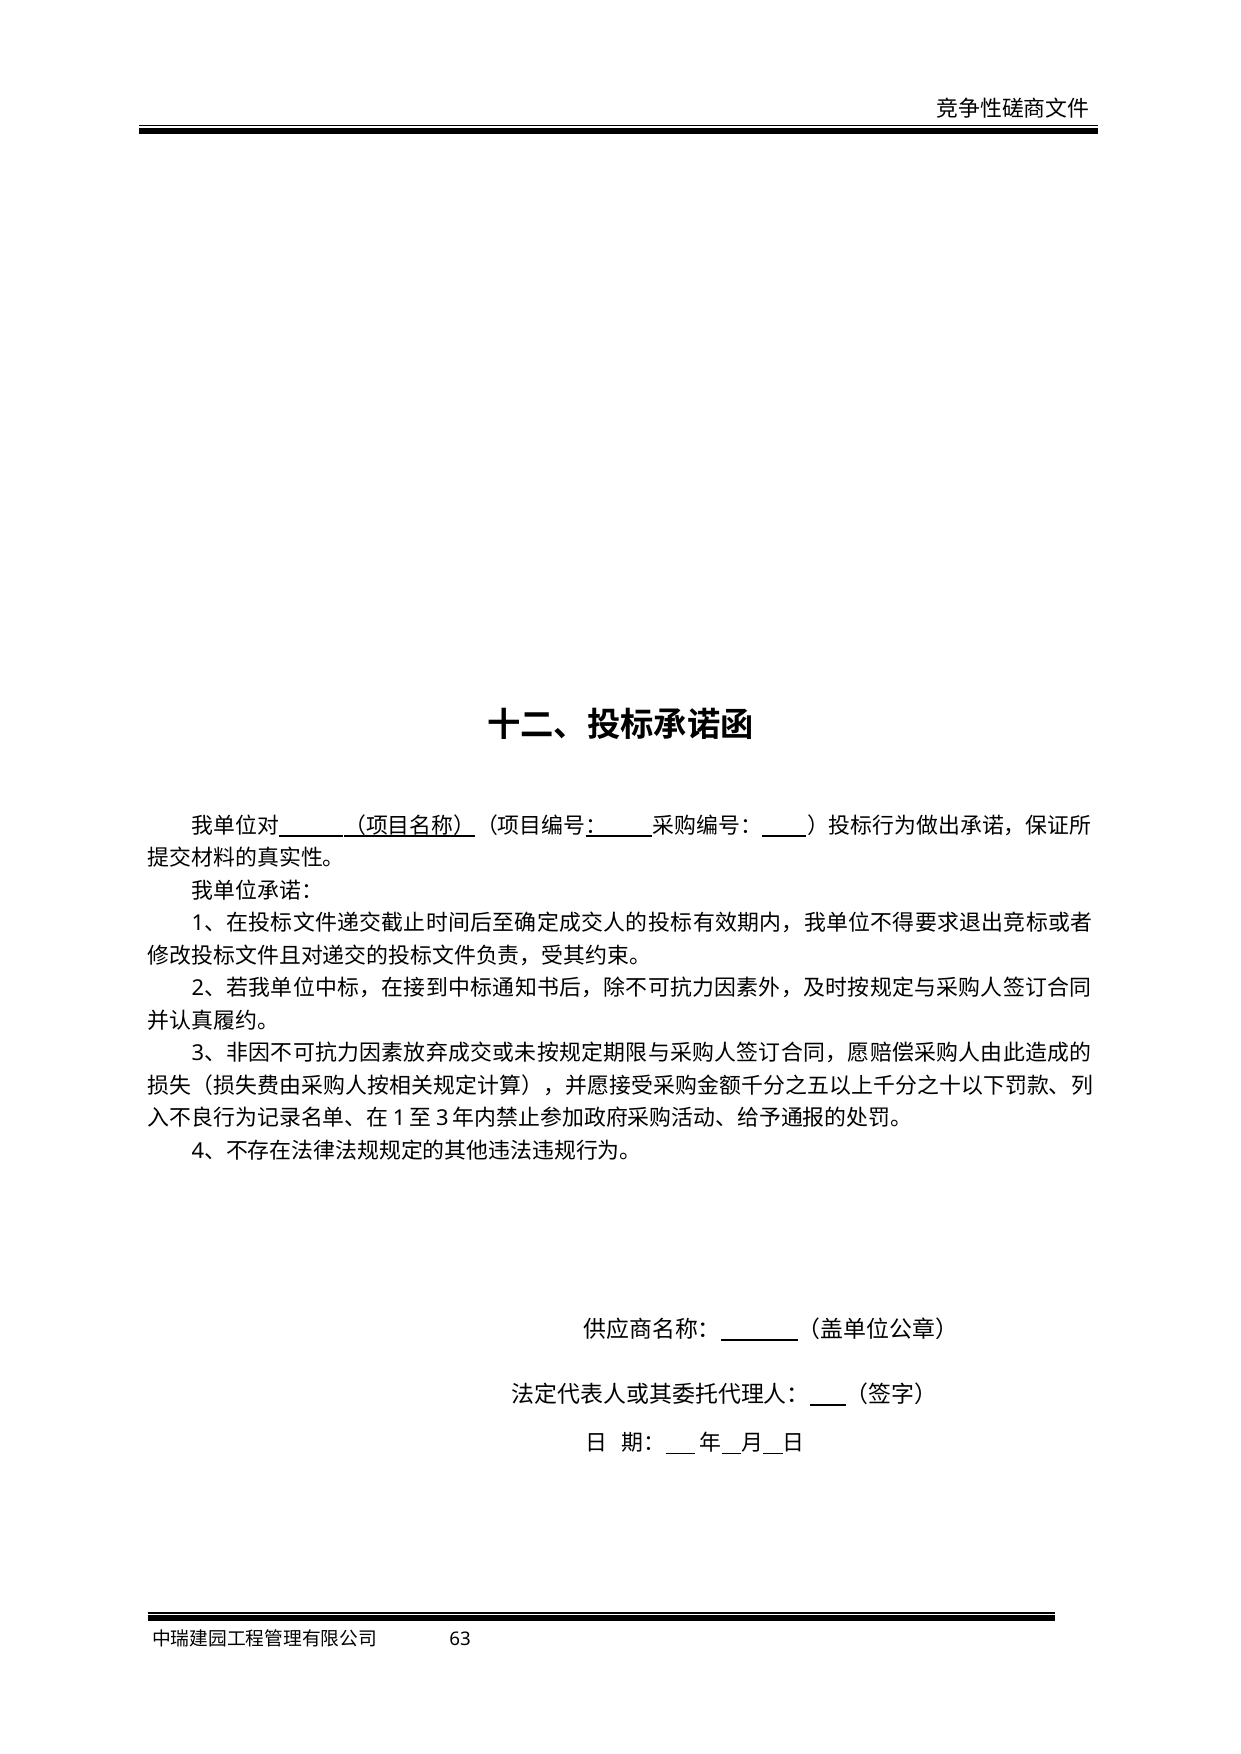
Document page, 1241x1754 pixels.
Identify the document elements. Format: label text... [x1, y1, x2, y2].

text 4、不存在法律法规规定的其他违法违规行为。 [148, 1132, 1093, 1165]
text 我单位对 （项目名称）（项目编号： 采购编号： ）投标行为做出承诺，保证所提交材料的真实性。 [148, 807, 1093, 872]
text 3、非因不可抗力因素放弃成交或未按规定期限与采购人签订合同，愿赔偿采购人由此造成的损失（损失费由采购人按相关规定计算），并愿接受采购金额千分之五以上千分之十以下罚款、列入不良行为记录名单、在1至3年内禁止参加政府采购活动、给予通报的处罚。 [148, 1035, 1093, 1132]
text 2、若我单位中标，在接到中标通知书后，除不可抗力因素外，及时按规定与采购人签订合同并认真履约。 [148, 970, 1093, 1035]
text 1、在投标文件递交截止时间后至确定成交人的投标有效期内，我单位不得要求退出竞标或者修改投标文件且对递交的投标文件负责，受其约束。 [148, 905, 1093, 970]
subtitle 十二、投标承诺函 [148, 689, 1093, 754]
text 日 期： 年 月 日 [148, 1425, 1093, 1457]
text 供应商名称： （盖单位公章） [148, 1295, 1093, 1360]
text 法定代表人或其委托代理人： （签字） [148, 1360, 1093, 1425]
text 我单位承诺： [148, 872, 1093, 905]
